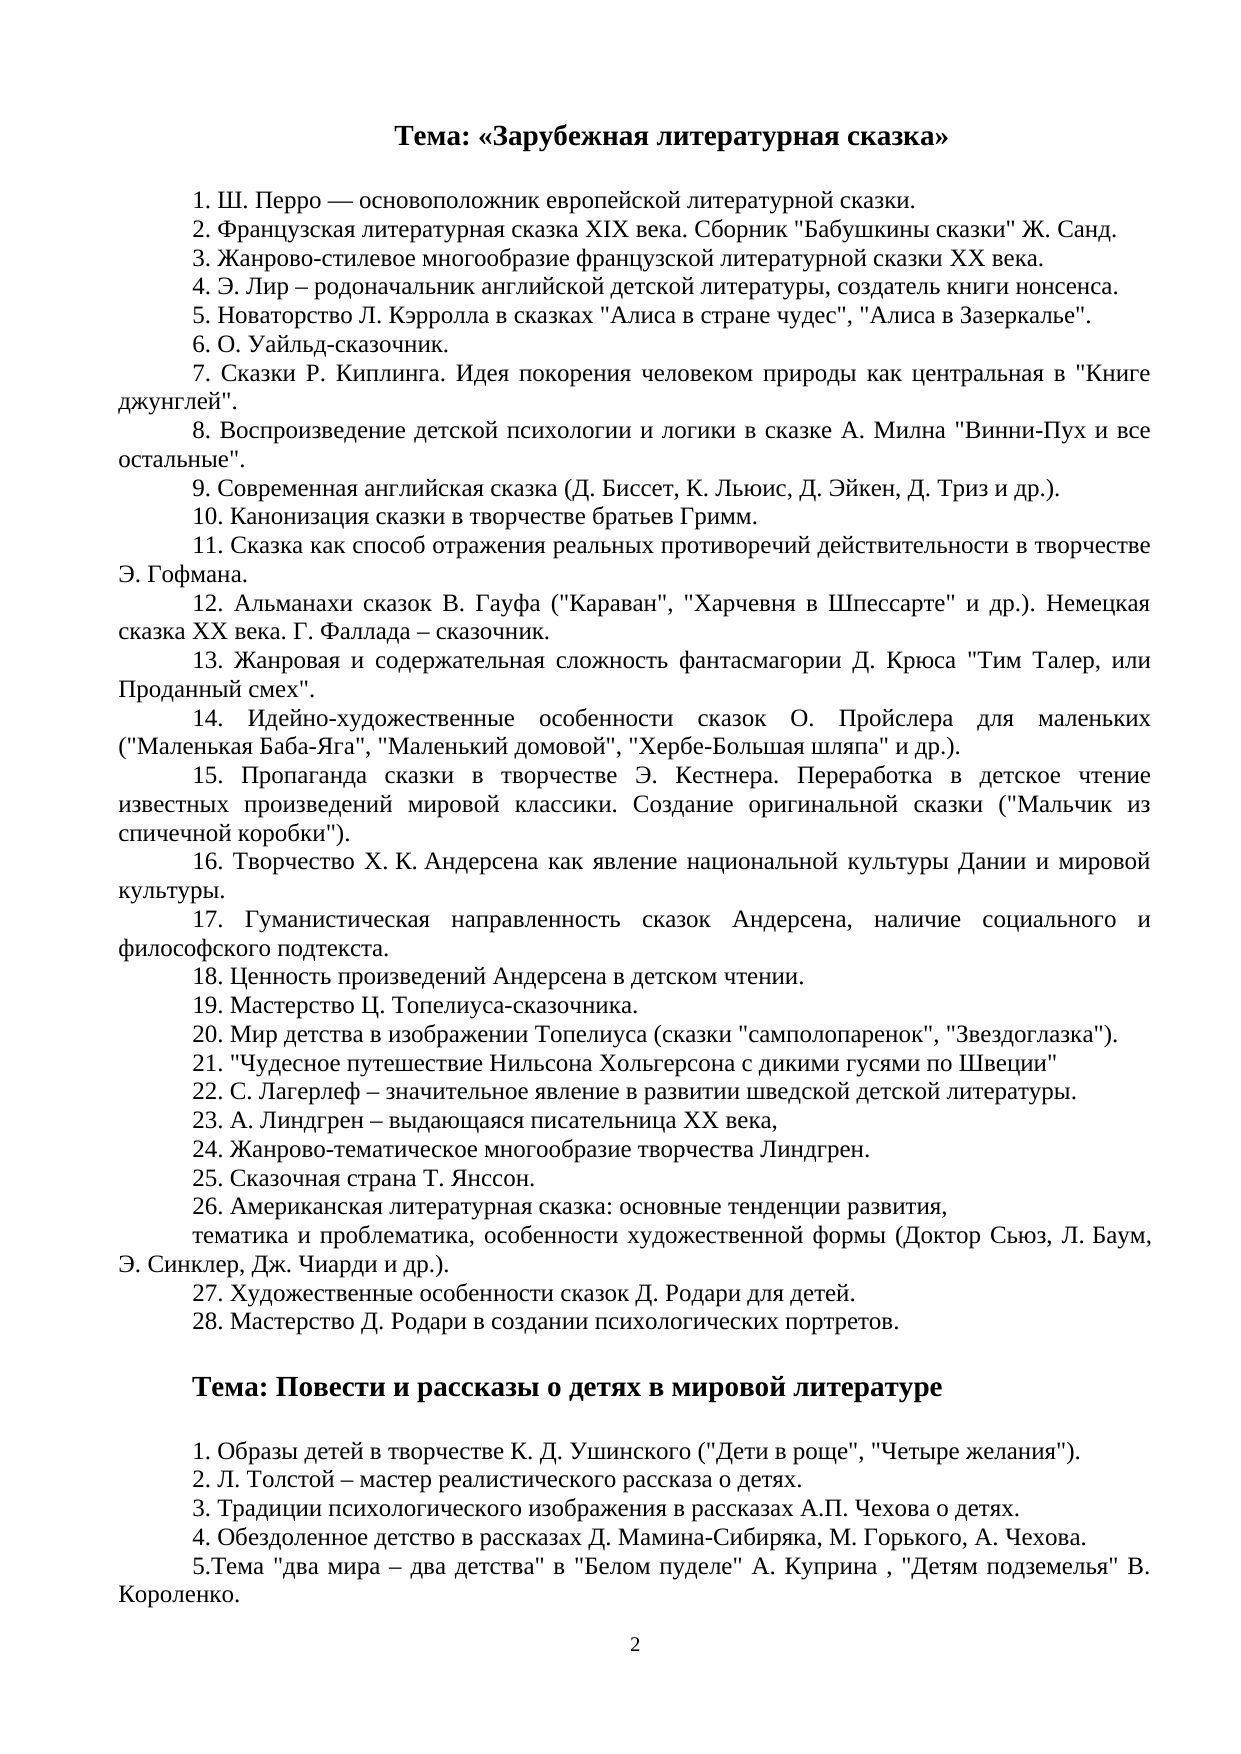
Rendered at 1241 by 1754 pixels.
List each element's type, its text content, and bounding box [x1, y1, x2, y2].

text 21. "Чудесное путешествие Нильсона Хольгерсона с дикими гусями по Швеции" [118, 1048, 1152, 1076]
text 26. Американская литературная сказка: основные тенденции развития, [118, 1191, 1152, 1220]
text 10. Канонизация сказки в творчестве братьев Гримм. [118, 501, 1152, 530]
text 28. Мастерство Д. Родари в создании психологических портретов. [118, 1306, 1152, 1335]
text 27. Художественные особенности сказок Д. Родари для детей. [118, 1278, 1152, 1306]
text Тема: Повести и рассказы о детях в мировой литературе [133, 1369, 1152, 1402]
text 5.Тема "два мира – два детства" в "Белом пуделе" А. Куприна , "Детям подземелья" В. Короленко. [118, 1551, 1152, 1608]
text 3. Жанрово-стилевое многообразие французской литературной сказки XX века. [118, 243, 1152, 271]
text 15. Пропаганда сказки в творчестве Э. Кестнера. Переработка в детское чтение известных произведений мировой классики. Создание оригинальной сказки ("Мальчик из спичечной коробки"). [118, 760, 1152, 846]
text 1. Образы детей в творчестве К. Д. Ушинского ("Дети в роще", "Четыре желания"). [118, 1436, 1152, 1464]
text . Толстой – мастер реалистического рассказа о детях. [118, 1464, 1152, 1493]
text 22. С. Лагерлеф – значительное явление в развитии шведской детской литературы. [118, 1076, 1152, 1105]
text 17. Гуманистическая направленность сказок Андерсена, наличие социального и философского подтекста. [118, 904, 1152, 961]
text 1. Ш. Перро — основоположник европейской литературной сказки. [118, 185, 1152, 214]
text 7. Сказки Р. Киплинга. Идея покорения человеком природы как центральная в "Книге джунглей". [118, 358, 1152, 415]
text 23. А. Линдгрен – выдающаяся писательница XX века, [118, 1105, 1152, 1134]
text 18. Ценность произведений Андерсена в детском чтении. [118, 961, 1152, 990]
text 24. Жанрово-тематическое многообразие творчества Линдгрен. [118, 1134, 1152, 1163]
text 4. Обездоленное детство в рассказах Д. Мамина-Сибиряка, М. Горького, А. Чехова. [118, 1522, 1152, 1551]
text 5. Новаторство Л. Кэрролла в сказках "Алиса в стране чудес", "Алиса в Зазеркалье". [118, 300, 1152, 329]
text 20. Мир детства в изображении Топелиуса (сказки "самполопаренок", "Звездоглазка"). [118, 1019, 1152, 1048]
text 8. Воспроизведение детской психологии и логики в сказке А. Милна "Винни-Пух и все остальные". [118, 415, 1152, 473]
text 13. Жанровая и содержательная сложность фантасмагории Д. Крюса "Тим Талер, или Проданный смех". [118, 645, 1152, 703]
text 6. О. Уайльд-сказочник. [118, 329, 1152, 358]
text 4. Э. Лир – родоначальник английской детской литературы, создатель книги нонсенса. [118, 271, 1152, 300]
text Тема: «Зарубежная литературная сказка» [118, 118, 1152, 152]
text 2. Французская литературная сказка XIX века. Сборник "Бабушкины сказки" Ж. Санд. [118, 214, 1152, 243]
text 14. Идейно-художественные особенности сказок О. Пройслера для маленьких ("Маленькая Баба-Яга", "Маленький домовой", "Хербе-Большая шляпа" и др.). [118, 703, 1152, 760]
text 19. Мастерство Ц. Топелиуса-сказочника. [118, 990, 1152, 1019]
text 11. Сказка как способ отражения реальных противоречий действительности в творчестве Э. Гофмана. [118, 530, 1152, 588]
text 25. Сказочная страна Т. Янссон. [118, 1163, 1152, 1191]
text тематика и проблематика, особенности художественной формы (Доктор Сьюз, Л. Баум, Э. Синклер, Дж. Чиарди и др.). [118, 1220, 1152, 1278]
text 9. Современная английская сказка (Д. Биссет, К. Льюис, Д. Эйкен, Д. Триз и др.). [118, 473, 1152, 501]
text 3. Традиции психологического изображения в рассказах А.П. Чехова о детях. [118, 1493, 1152, 1522]
text 16. Творчество Х. К. Андерсена как явление национальной культуры Дании и мировой культуры. [118, 846, 1152, 904]
text 12. Альманахи сказок В. Гауфа ("Караван", "Харчевня в Шпессарте" и др.). Немецкая сказка XX века. Г. Фаллада – сказочник. [118, 588, 1152, 645]
